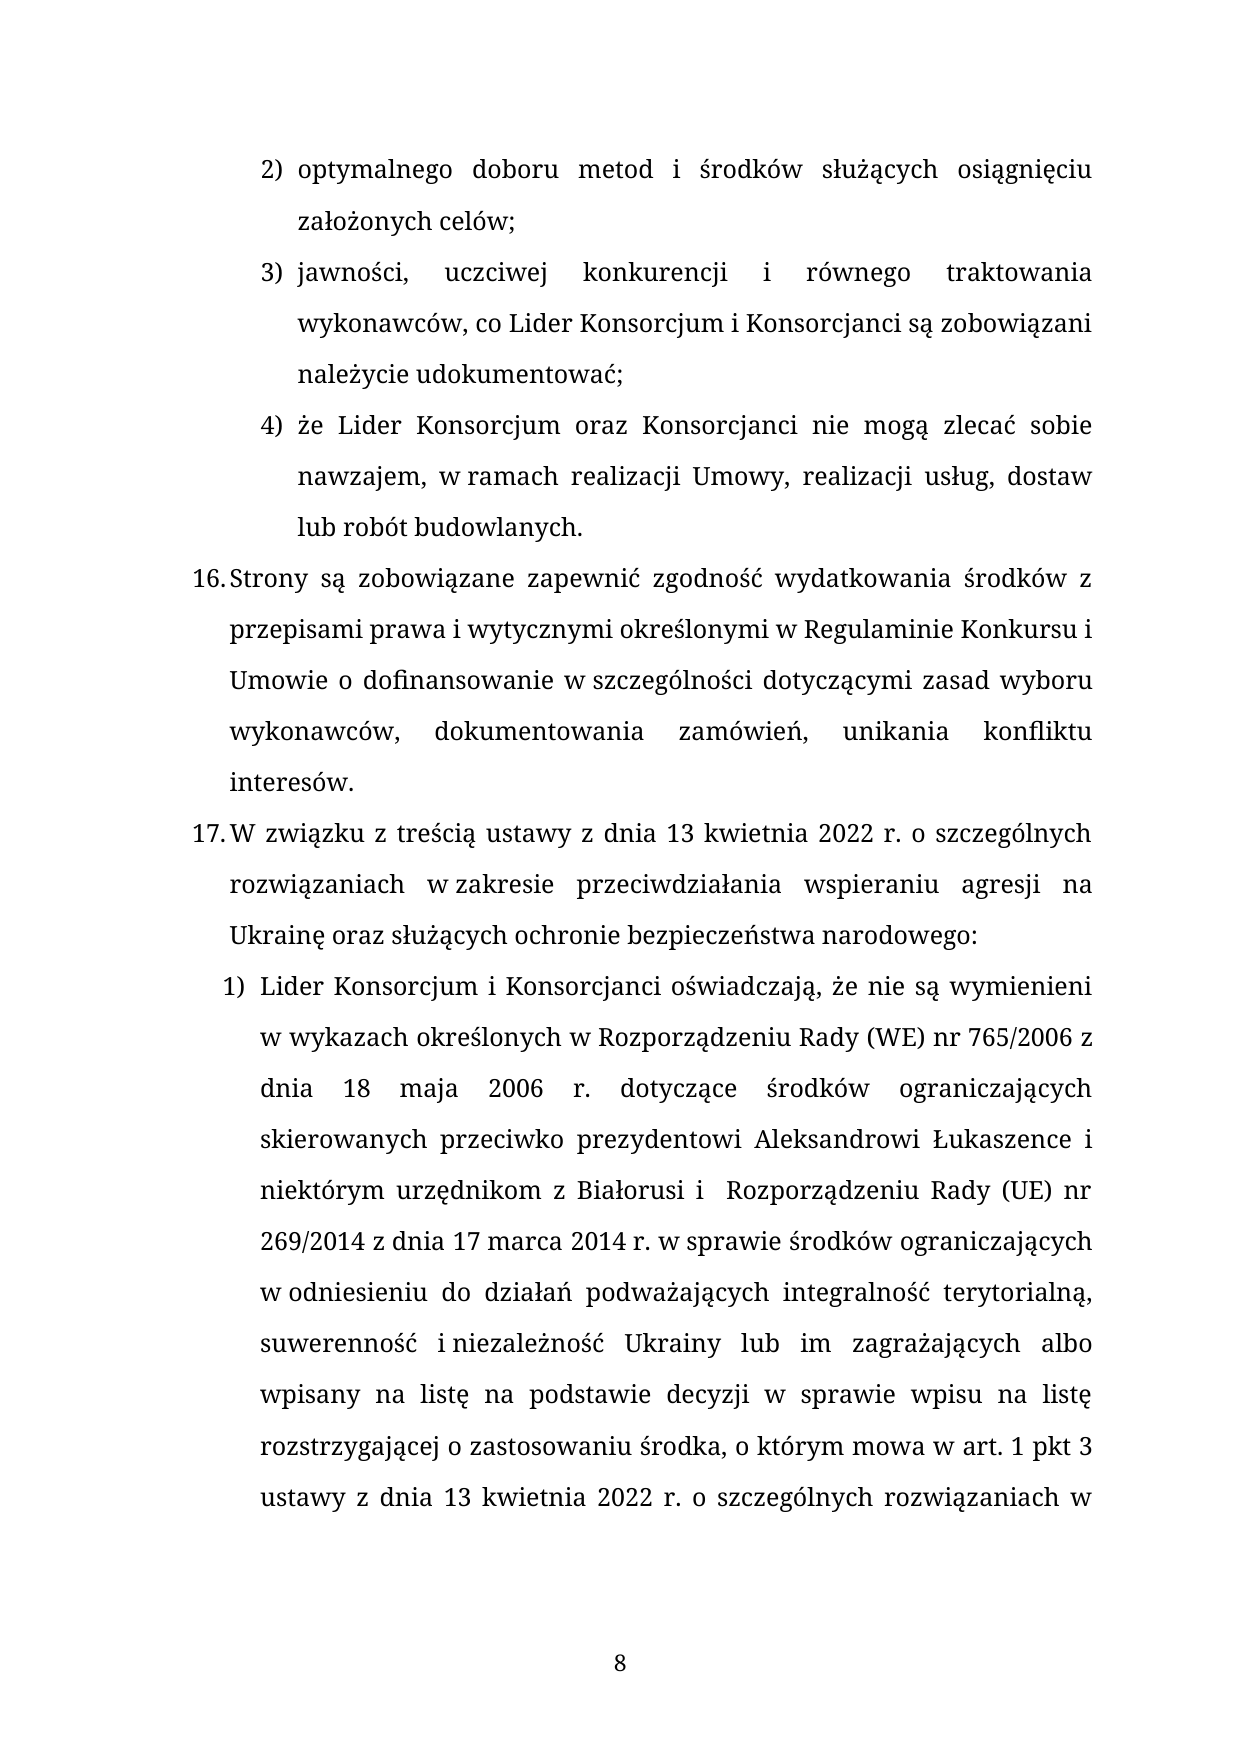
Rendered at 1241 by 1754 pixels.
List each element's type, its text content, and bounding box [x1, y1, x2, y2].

list optymalnego doboru metod i środków służących osiągnięciu założonych celów; [260, 152, 1093, 237]
list że Lider Konsorcjum oraz Konsorcjanci nie mogą zlecać sobie nawzajem, w ramach realizacji Umowy, realizacji usług, dostaw lub robót budowlanych. [260, 407, 1093, 543]
list jawności, uczciwej konkurencji i równego traktowania wykonawców, co Lider Konsorcjum i Konsorcjanci są zobowiązani należycie udokumentować; [260, 254, 1093, 390]
list Strony są zobowiązane zapewnić zgodność wydatkowania środków z przepisami prawa i wytycznymi określonymi w Regulaminie Konkursu i Umowie o dofinansowanie w szczególności dotyczącymi zasad wyboru wykonawców, dokumentowania zamówień, unikania konfliktu interesów. [192, 561, 1093, 799]
list W związku z treścią ustawy z dnia 13 kwietnia 2022 r. o szczególnych rozwiązaniach w zakresie przeciwdziałania wspieraniu agresji na Ukrainę oraz służących ochronie bezpieczeństwa narodowego: [192, 816, 1093, 952]
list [222, 969, 1093, 1513]
